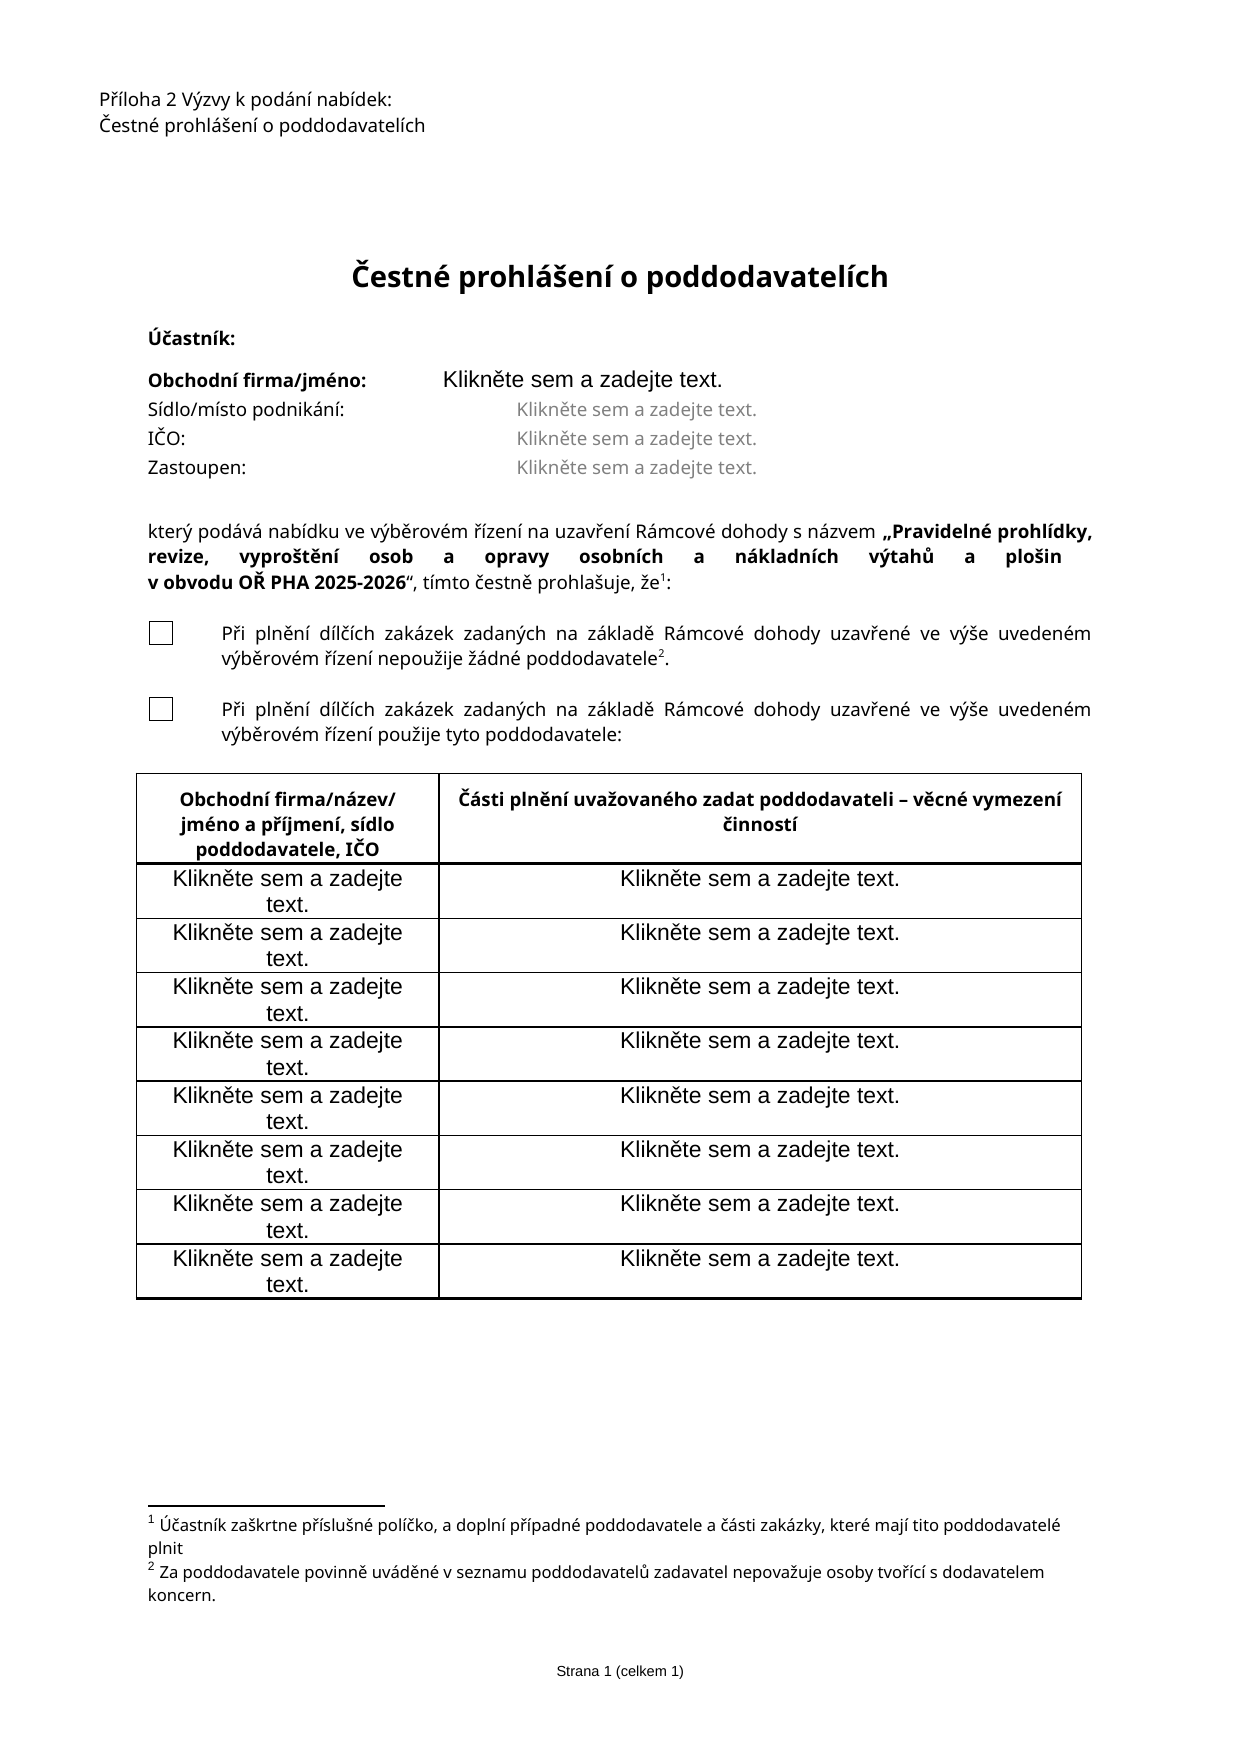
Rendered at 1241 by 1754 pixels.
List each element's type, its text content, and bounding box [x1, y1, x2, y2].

table_header Obchodní firma/název/ jméno a příjmení, sídlo poddodavatele, IČO [137, 774, 438, 862]
text Účastník: [148, 321, 1093, 352]
table_header Části plnění uvažovaného zadat poddodavateli – věcné vymezení činností [440, 774, 1081, 862]
text Obchodní firma/jméno: [148, 364, 1093, 393]
text Při plnění dílčích zakázek zadaných na základě Rámcové dohody uzavřené ve výše uvedeném výběrovém řízení nepoužije žádné poddodavatele. [148, 620, 1093, 671]
title Čestné prohlášení o poddodavatelích [148, 256, 1093, 296]
text který podává nabídku ve výběrovém řízení na uzavření Rámcové dohody s názvem „Pravidelné prohlídky, revize, vyproštění osob a opravy osobních a nákladních výtahů a plošin v obvodu OŘ PHA 2025-2026“, tímto čestně prohlašuje, že: [148, 518, 1093, 595]
text Zastoupen: [148, 451, 1093, 480]
text Při plnění dílčích zakázek zadaných na základě Rámcové dohody uzavřené ve výše uvedeném výběrovém řízení použije tyto poddodavatele: [148, 696, 1093, 747]
text IČO: [148, 422, 1093, 451]
text Sídlo/místo podnikání: [148, 393, 1093, 422]
